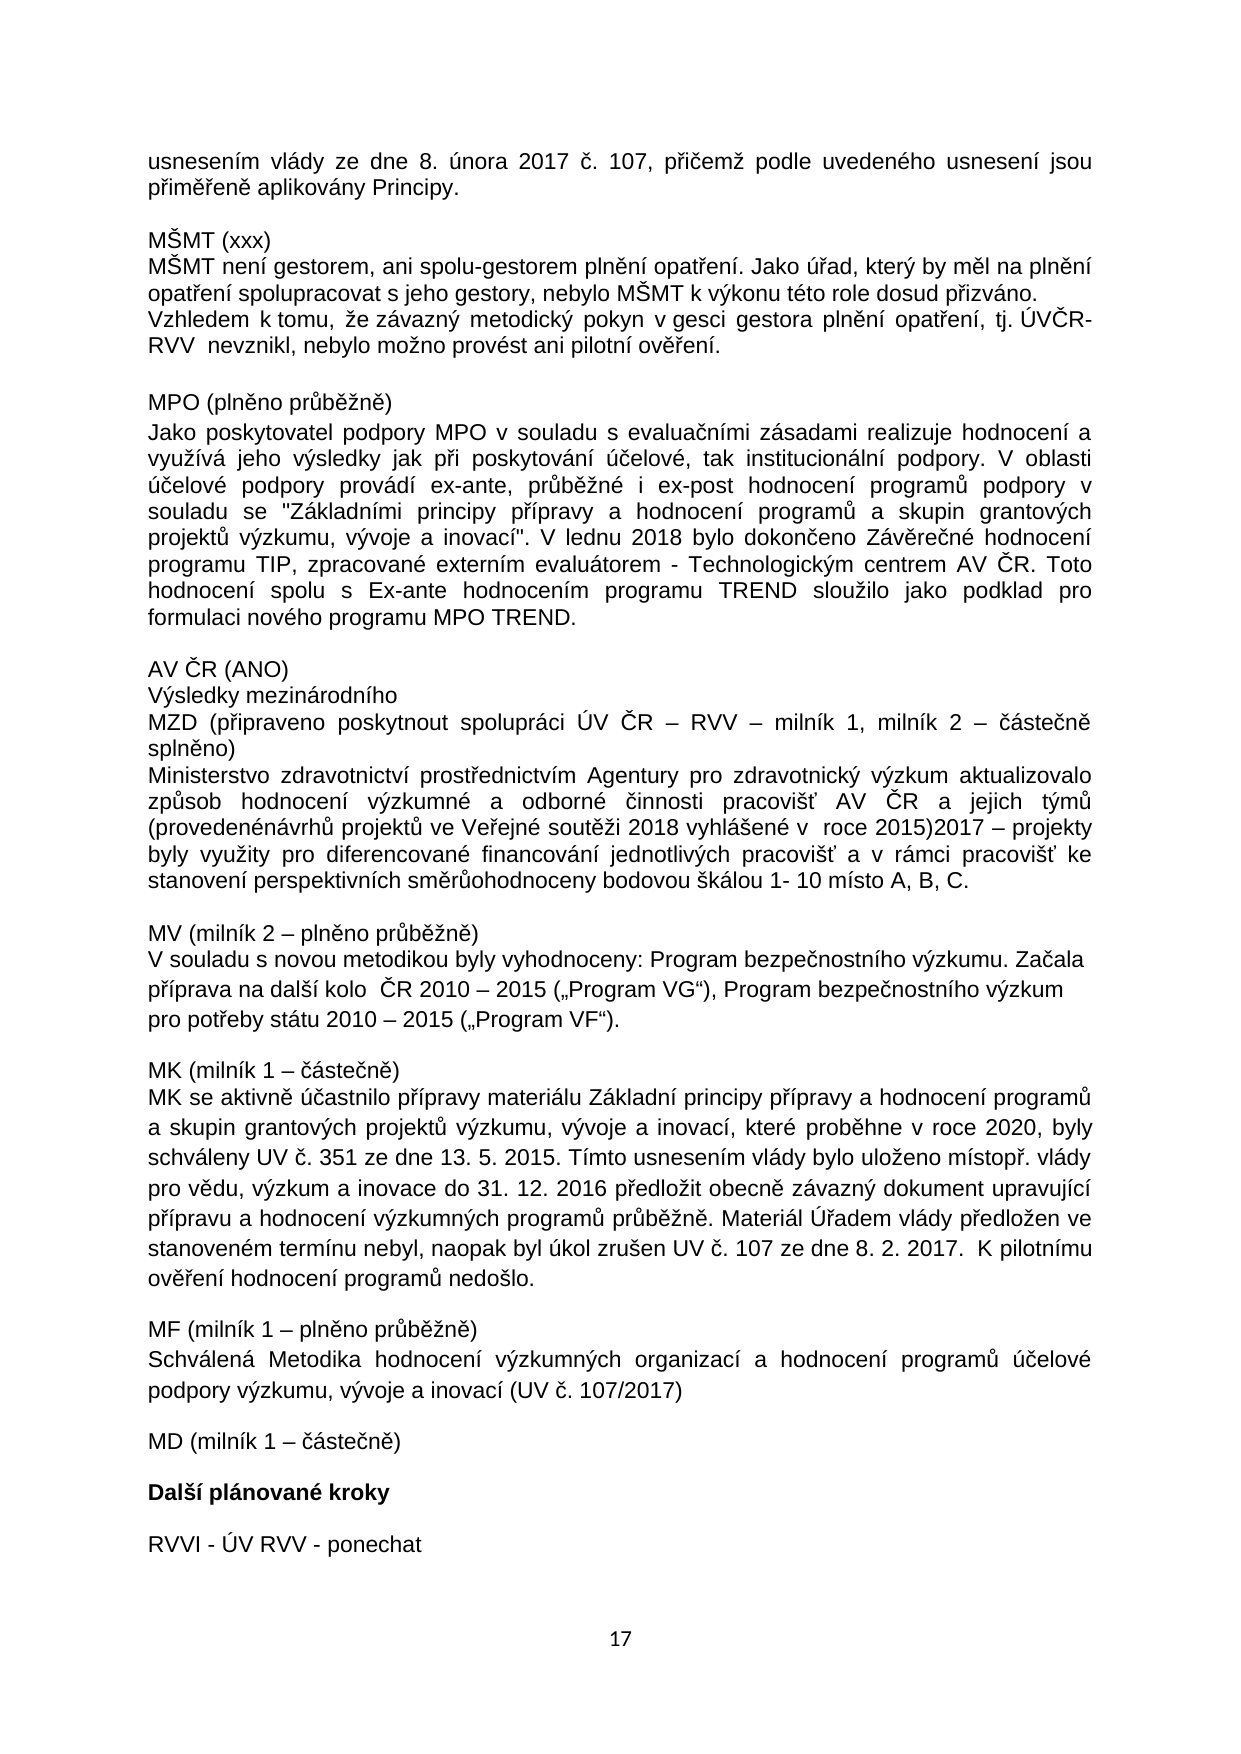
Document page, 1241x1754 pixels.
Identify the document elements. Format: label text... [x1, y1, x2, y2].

text Výsledky mezinárodního [148, 682, 1092, 709]
text MF (milník 1 – plněno průběžně) [148, 1316, 1092, 1342]
text V souladu s novou metodikou byly vyhodnoceny: Program bezpečnostního výzkumu. Začala příprava na další kolo ČR 2010 – 2015 („Program VG“), Program bezpečnostního výzkum pro potřeby státu 2010 – 2015 („Program VF“). [148, 946, 1092, 1033]
text Další plánované kroky [148, 1479, 1092, 1505]
text MV (milník 2 – plněno průběžně) [148, 920, 1092, 946]
text MZD (připraveno poskytnout spolupráci ÚV ČR – RVV – milník 1, milník 2 – částečně splněno) [148, 709, 1092, 762]
text MŠMT (xxx) [148, 227, 1092, 253]
text AV ČR (ANO) [148, 656, 1092, 682]
text MK (milník 1 – částečně) [148, 1057, 1092, 1084]
text RVVI - ÚV RVV - ponechat [148, 1531, 1092, 1558]
text Schválená Metodika hodnocení výzkumných organizací a hodnocení programů účelové podpory výzkumu, vývoje a inovací (UV č. 107/2017) [148, 1346, 1092, 1403]
text Vzhledem k tomu, že závazný metodický pokyn v gesci gestora plnění opatření, tj. ÚVČR-RVV nevznikl, nebylo možno provést ani pilotní ověření. [148, 306, 1092, 358]
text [148, 148, 1092, 200]
text Ministerstvo zdravotnictví prostřednictvím Agentury pro zdravotnický výzkum aktualizovalo způsob hodnocení výzkumné a odborné činnosti pracovišť AV ČR a jejich týmů (provedenénávrhů projektů ve Veřejné soutěži 2018 vyhlášené v roce 2015)2017 – projekty byly využity pro diferencované financování jednotlivých pracovišť a v rámci pracovišť ke stanovení perspektivních směrůohodnoceny bodovou škálou 1- 10 místo A, B, C. [148, 762, 1092, 893]
text MK se aktivně účastnilo přípravy materiálu Základní principy přípravy a hodnocení programů a skupin grantových projektů výzkumu, vývoje a inovací, které proběhne v roce 2020, byly schváleny UV č. 351 ze dne 13. 5. 2015. Tímto usnesením vlády bylo uloženo místopř. vlády pro vědu, výzkum a inovace do 31. 12. 2016 předložit obecně závazný dokument upravující přípravu a hodnocení výzkumných programů průběžně. Materiál Úřadem vlády předložen ve stanoveném termínu nebyl, naopak byl úkol zrušen UV č. 107 ze dne 8. 2. 2017. K pilotnímu ověření hodnocení programů nedošlo. [148, 1084, 1092, 1291]
text MŠMT není gestorem, ani spolu-gestorem plnění opatření. Jako úřad, který by měl na plnění opatření spolupracovat s jeho gestory, nebylo MŠMT k výkonu této role dosud přizváno. [148, 253, 1092, 306]
text MPO (plněno průběžně) [148, 389, 1092, 415]
text Jako poskytovatel podpory MPO v souladu s evaluačními zásadami realizuje hodnocení a využívá jeho výsledky jak při poskytování účelové, tak institucionální podpory. V oblasti účelové podpory provádí ex-ante, průběžné i ex-post hodnocení programů podpory v souladu se "Základními principy přípravy a hodnocení programů a skupin grantových projektů výzkumu, vývoje a inovací". V lednu 2018 bylo dokončeno Závěrečné hodnocení programu TIP, zpracované externím evaluátorem - Technologickým centrem AV ČR. Toto hodnocení spolu s Ex-ante hodnocením programu TREND sloužilo jako podklad pro formulaci nového programu MPO TREND. [148, 419, 1092, 630]
text MD (milník 1 – částečně) [148, 1428, 1092, 1454]
